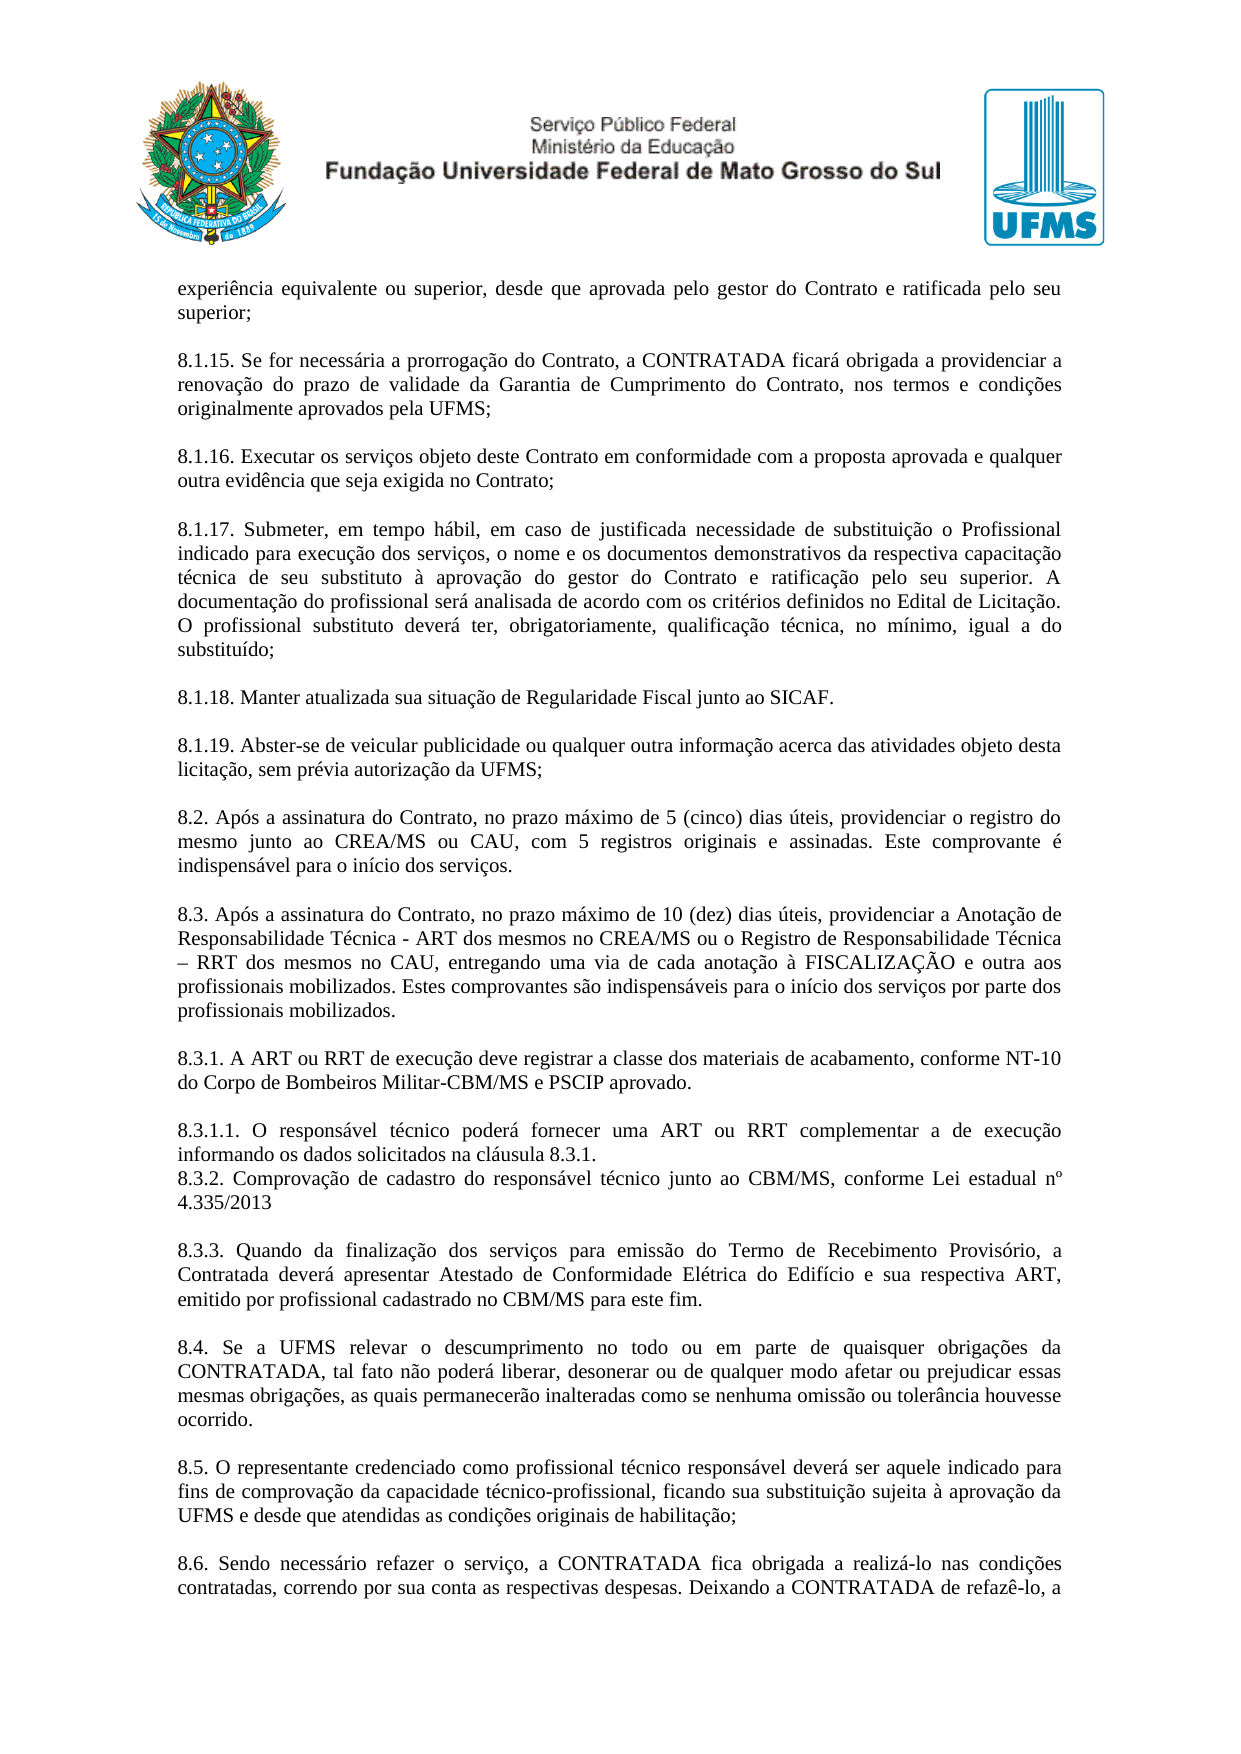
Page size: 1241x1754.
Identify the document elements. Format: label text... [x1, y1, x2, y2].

text 8.2. Após a assinatura do Contrato, no prazo máximo de 5 (cinco) dias úteis, providenciar o registro do mesmo junto ao CREA/MS ou CAU, com 5 registros originais e assinadas. Este comprovante é indispensável para o início dos serviços. [177, 805, 1063, 877]
text 8.1.16. Executar os serviços objeto deste Contrato em conformidade com a proposta aprovada e qualquer outra evidência que seja exigida no Contrato; [177, 444, 1063, 492]
text 8.1.19. Abster-se de veicular publicidade ou qualquer outra informação acerca das atividades objeto desta licitação, sem prévia autorização da UFMS; [177, 733, 1063, 781]
text 8.1.15. Se for necessária a prorrogação do Contrato, a CONTRATADA ficará obrigada a providenciar a renovação do prazo de validade da Garantia de Cumprimento do Contrato, nos termos e condições originalmente aprovados pela UFMS; [177, 348, 1063, 420]
picture [135, 81, 287, 245]
text 8.3.2. Comprovação de cadastro do responsável técnico junto ao CBM/MS, conforme Lei estadual nº 4.335/2013 [177, 1166, 1063, 1214]
picture [987, 91, 1102, 243]
text 8.5. O representante credenciado como profissional técnico responsável deverá ser aquele indicado para fins de comprovação da capacidade técnico-profissional, ficando sua substituição sujeita à aprovação da UFMS e desde que atendidas as condições originais de habilitação; [177, 1455, 1063, 1527]
text 8.3.1. A ART ou RRT de execução deve registrar a classe dos materiais de acabamento, conforme NT-10 do Corpo de Bombeiros Militar-CBM/MS e PSCIP aprovado. [177, 1046, 1063, 1094]
text 8.3.3. Quando da finalização dos serviços para emissão do Termo de Recebimento Provisório, a Contratada deverá apresentar Atestado de Conformidade Elétrica do Edifício e sua respectiva ART, emitido por profissional cadastrado no CBM/MS para este fim. [177, 1238, 1063, 1311]
text 8.1.18. Manter atualizada sua situação de Regularidade Fiscal junto ao SICAF. [177, 685, 1063, 709]
text 8.1.17. Submeter, em tempo hábil, em caso de justificada necessidade de substituição o Profissional indicado para execução dos serviços, o nome e os documentos demonstrativos da respectiva capacitação técnica de seu substituto à aprovação do gestor do Contrato e ratificação pelo seu superior. A documentação do profissional será analisada de acordo com os critérios definidos no Edital de Licitação. O profissional substituto deverá ter, obrigatoriamente, qualificação técnica, no mínimo, igual a do substituído; [177, 516, 1063, 661]
text 8.4. Se a UFMS relevar o descumprimento no todo ou em parte de quaisquer obrigações da CONTRATADA, tal fato não poderá liberar, desonerar ou de qualquer modo afetar ou prejudicar essas mesmas obrigações, as quais permanecerão inalteradas como se nenhuma omissão ou tolerância houvesse ocorrido. [177, 1334, 1063, 1431]
picture [325, 117, 940, 184]
text 8.3.1.1. O responsável técnico poderá fornecer uma ART ou RRT complementar a de execução informando os dados solicitados na cláusula 8.3.1. [177, 1118, 1063, 1166]
text 8.3. Após a assinatura do Contrato, no prazo máximo de 10 (dez) dias úteis, providenciar a Anotação de Responsabilidade Técnica - ART dos mesmos no CREA/MS ou o Registro de Responsabilidade Técnica – RRT dos mesmos no CAU, entregando uma via de cada anotação à FISCALIZAÇÃO e outra aos profissionais mobilizados. Estes comprovantes são indispensáveis para o início dos serviços por parte dos profissionais mobilizados. [177, 901, 1063, 1022]
